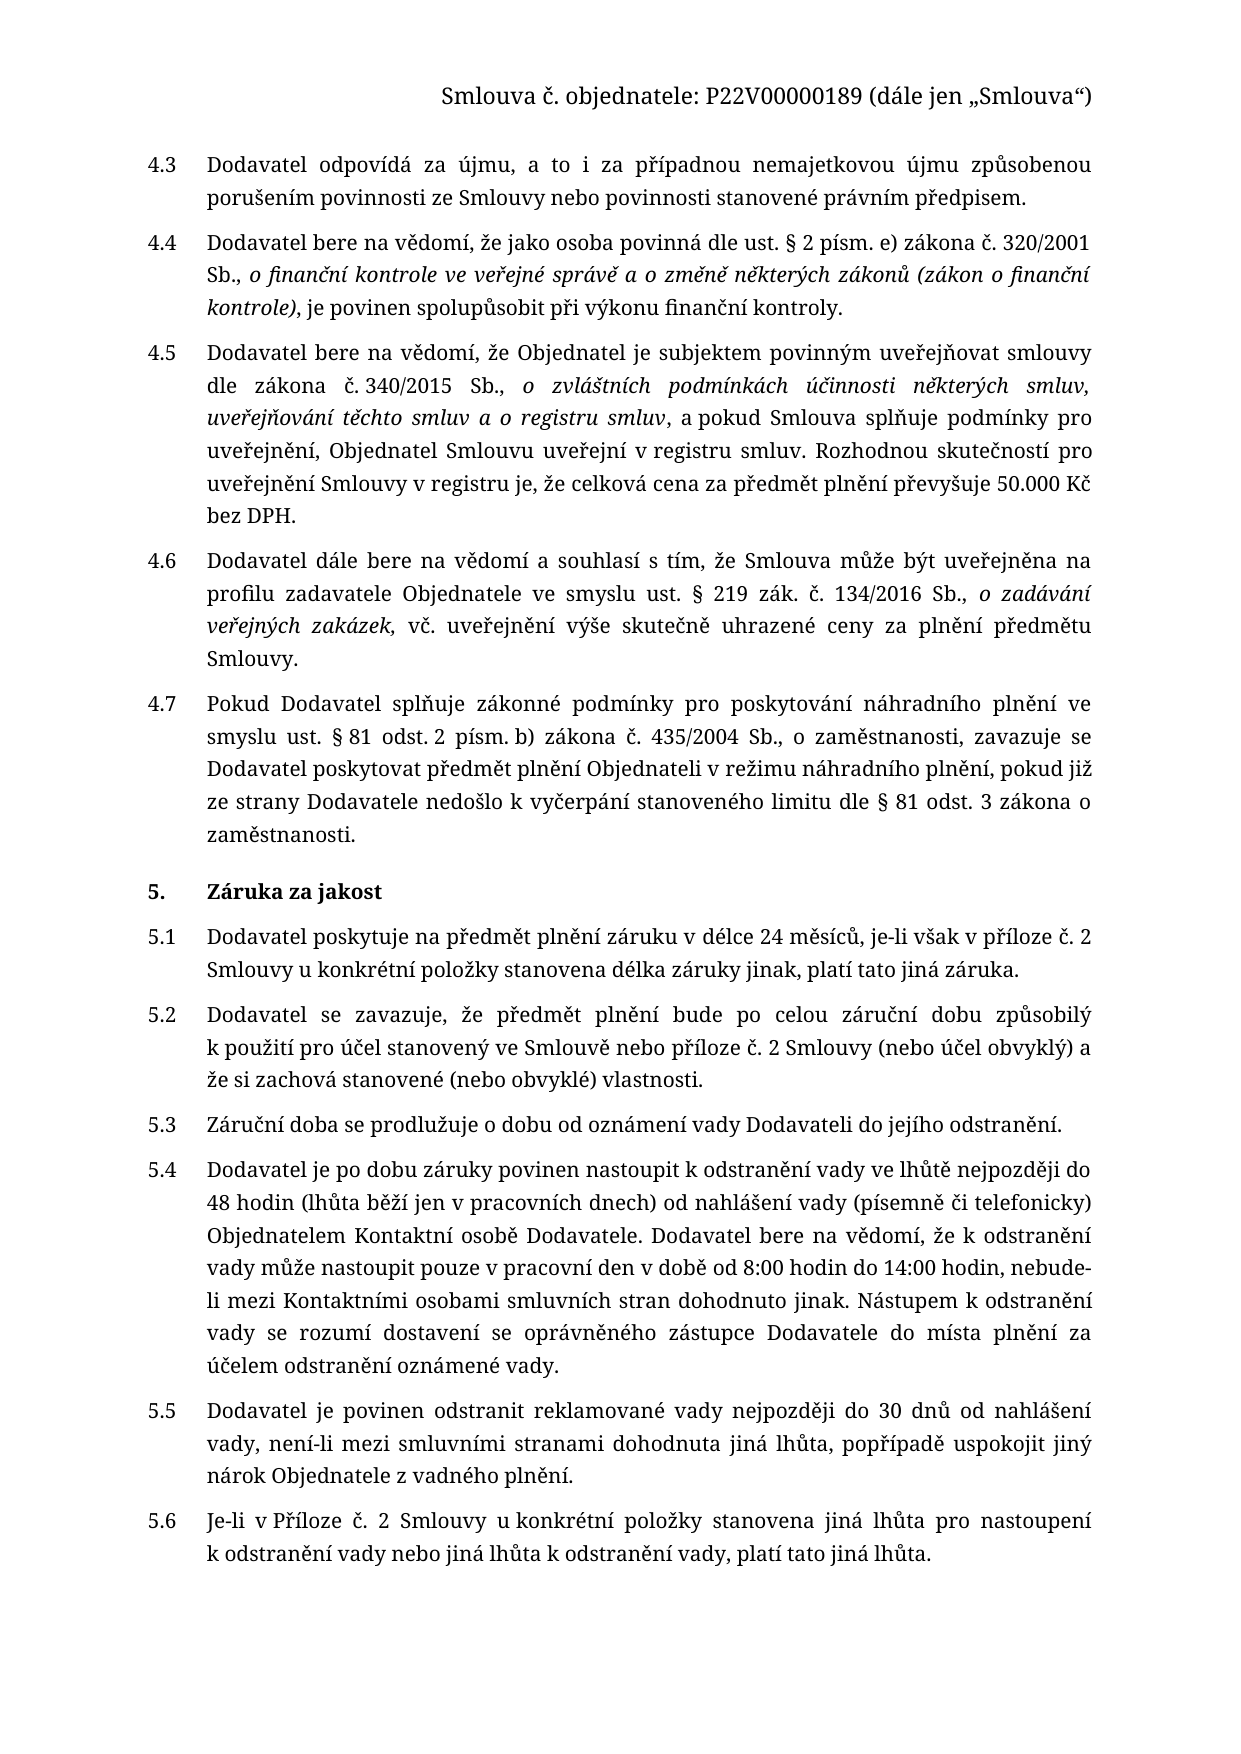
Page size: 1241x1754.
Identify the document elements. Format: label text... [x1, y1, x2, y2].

list Dodavatel poskytuje na předmět plnění záruku v délce 24 měsíců, je-li však v příloze č. 2 Smlouvy u konkrétní položky stanovena délka záruky jinak, platí tato jiná záruka. [148, 922, 1093, 983]
list Dodavatel se zavazuje, že předmět plnění bude po celou záruční dobu způsobilý k použití pro účel stanovený ve Smlouvě nebo příloze č. 2 Smlouvy (nebo účel obvyklý) a že si zachová stanovené (nebo obvyklé) vlastnosti. [148, 1000, 1093, 1094]
list Dodavatel bere na vědomí, že jako osoba povinná dle ust. § 2 písm. e) zákona č. 320/2001 Sb., o finanční kontrole ve veřejné správě a o změně některých zákonů (zákon o finanční kontrole), je povinen spolupůsobit při výkonu finanční kontroly. [148, 228, 1093, 322]
list Dodavatel je povinen odstranit reklamované vady nejpozději do 30 dnů od nahlášení vady, není-li mezi smluvními stranami dohodnuta jiná lhůta, popřípadě uspokojit jiný nárok Objednatele z vadného plnění. [148, 1396, 1093, 1490]
list Záruční doba se prodlužuje o dobu od oznámení vady Dodavateli do jejího odstranění. [148, 1110, 1093, 1139]
list Dodavatel dále bere na vědomí a souhlasí s tím, že Smlouva může být uveřejněna na profilu zadavatele Objednatele ve smyslu ust. § 219 zák. č. 134/2016 Sb., o zadávání veřejných zakázek, vč. uveřejnění výše skutečně uhrazené ceny za plnění předmětu Smlouvy. [148, 546, 1093, 673]
list Pokud Dodavatel splňuje zákonné podmínky pro poskytování náhradního plnění ve smyslu ust. § 81 odst. 2 písm. b) zákona č. 435/2004 Sb., o zaměstnanosti, zavazuje se Dodavatel poskytovat předmět plnění Objednateli v režimu náhradního plnění, pokud již ze strany Dodavatele nedošlo k vyčerpání stanoveného limitu dle § 81 odst. 3 zákona o zaměstnanosti. [148, 689, 1093, 848]
list Záruka za jakost [148, 877, 1093, 906]
list Dodavatel bere na vědomí, že Objednatel je subjektem povinným uveřejňovat smlouvy dle zákona č. 340/2015 Sb., o zvláštních podmínkách účinnosti některých smluv, uveřejňování těchto smluv a o registru smluv, a pokud Smlouva splňuje podmínky pro uveřejnění, Objednatel Smlouvu uveřejní v registru smluv. Rozhodnou skutečností pro uveřejnění Smlouvy v registru je, že celková cena za předmět plnění převyšuje 50.000 Kč bez DPH. [148, 338, 1093, 530]
list Je-li v Příloze č. 2 Smlouvy u konkrétní položky stanovena jiná lhůta pro nastoupení k odstranění vady nebo jiná lhůta k odstranění vady, platí tato jiná lhůta. [148, 1507, 1093, 1568]
list Dodavatel odpovídá za újmu, a to i za případnou nemajetkovou újmu způsobenou porušením povinnosti ze Smlouvy nebo povinnosti stanovené právním předpisem. [148, 150, 1093, 211]
list Dodavatel je po dobu záruky povinen nastoupit k odstranění vady ve lhůtě nejpozději do 48 hodin (lhůta běží jen v pracovních dnech) od nahlášení vady (písemně či telefonicky) Objednatelem Kontaktní osobě Dodavatele. Dodavatel bere na vědomí, že k odstranění vady může nastoupit pouze v pracovní den v době od 8:00 hodin do 14:00 hodin, nebude-li mezi Kontaktními osobami smluvních stran dohodnuto jinak. Nástupem k odstranění vady se rozumí dostavení se oprávněného zástupce Dodavatele do místa plnění za účelem odstranění oznámené vady. [148, 1156, 1093, 1379]
